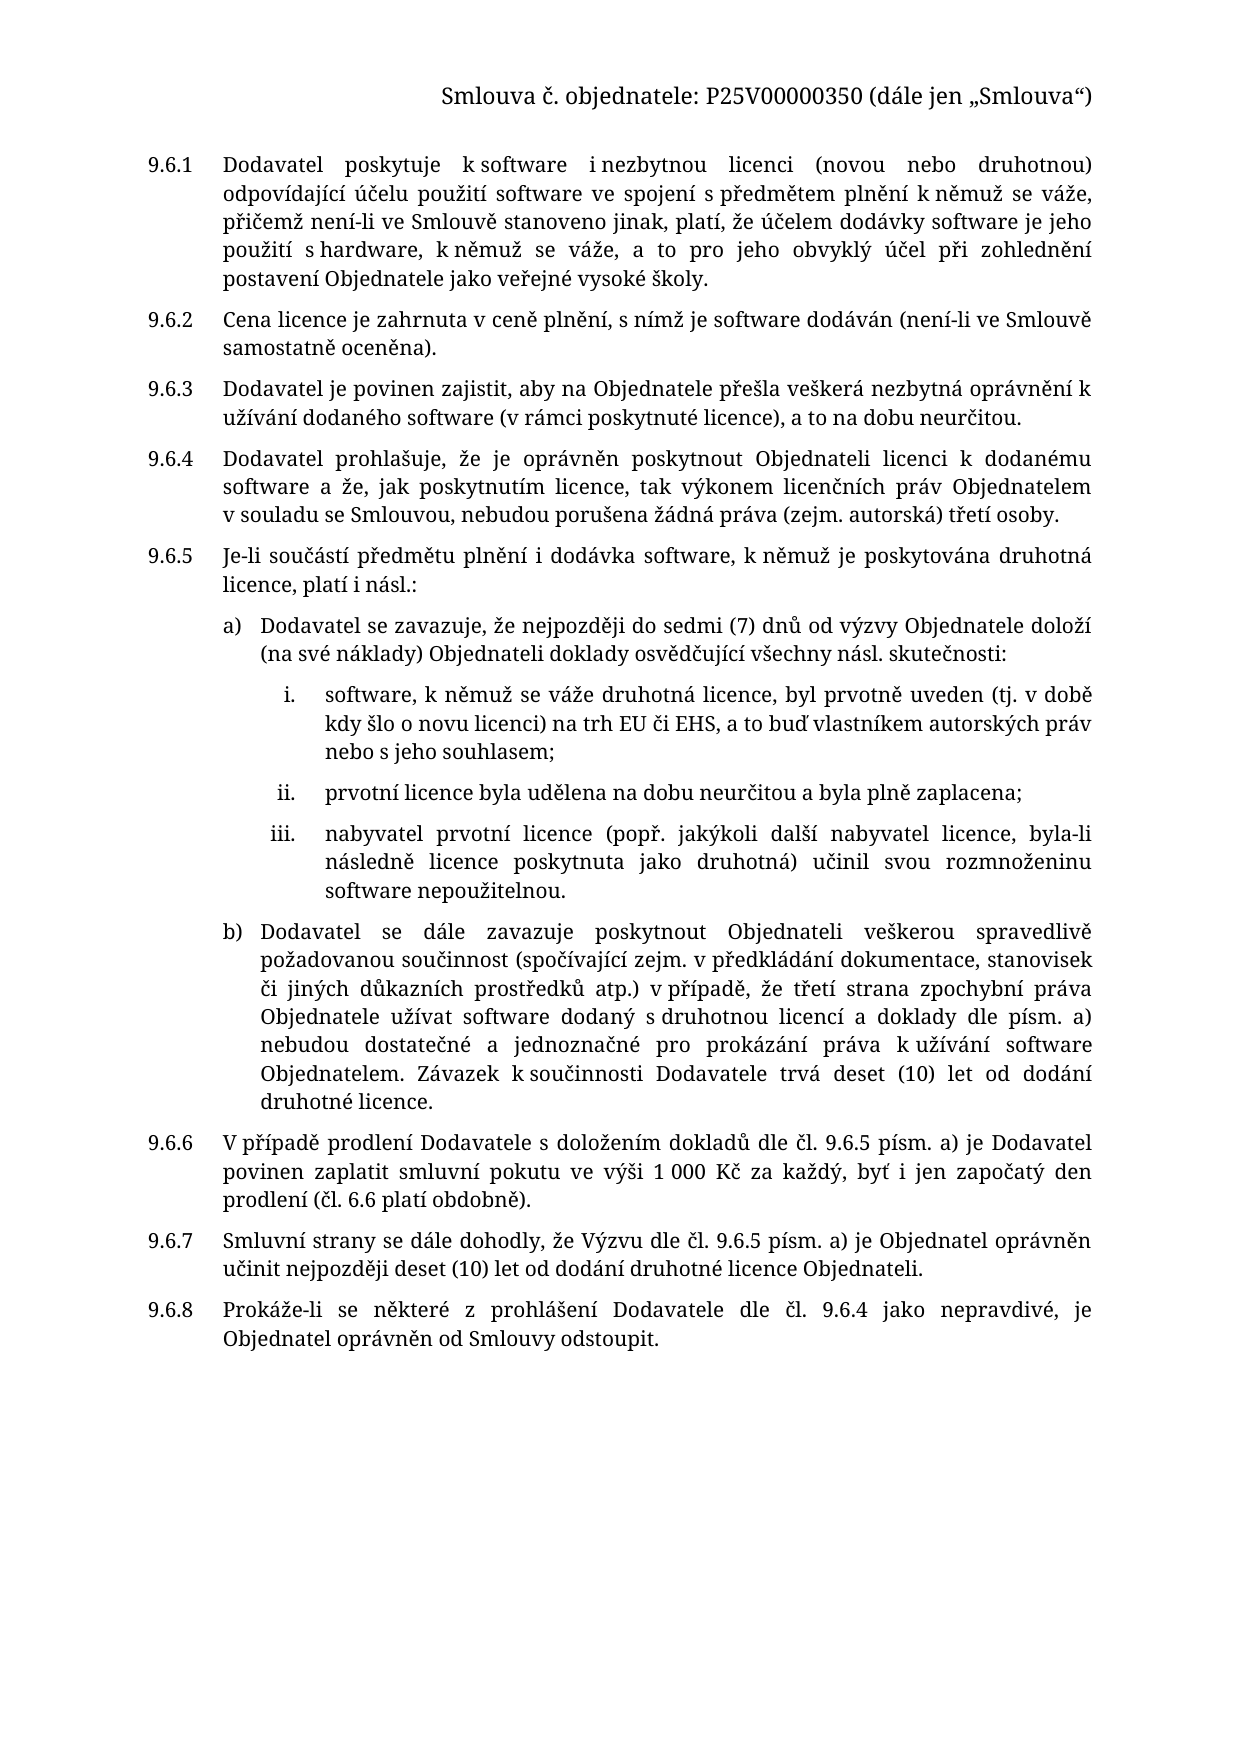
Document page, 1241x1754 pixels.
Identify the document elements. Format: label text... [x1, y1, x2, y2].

list Cena licence je zahrnuta v ceně plnění, s nímž je software dodáván (není-li ve Smlouvě samostatně oceněna). [148, 305, 1093, 362]
list Dodavatel je povinen zajistit, aby na Objednatele přešla veškerá nezbytná oprávnění k užívání dodaného software (v rámci poskytnuté licence), a to na dobu neurčitou. [148, 374, 1093, 431]
list software, k němuž se váže druhotná licence, byl prvotně uveden (tj. v době kdy šlo o novu licenci) na trh EU či EHS, a to buď vlastníkem autorských práv nebo s jeho souhlasem; [295, 680, 1093, 766]
list Dodavatel se dále zavazuje poskytnout Objednateli veškerou spravedlivě požadovanou součinnost (spočívající zejm. v předkládání dokumentace, stanovisek či jiných důkazních prostředků atp.) v případě, že třetí strana zpochybní práva Objednatele užívat software dodaný s druhotnou licencí a doklady dle písm. a) nebudou dostatečné a jednoznačné pro prokázání práva k užívání software Objednatelem. Závazek k součinnosti Dodavatele trvá deset (10) let od dodání druhotné licence. [223, 917, 1093, 1116]
list Dodavatel se zavazuje, že nejpozději do sedmi (7) dnů od výzvy Objednatele doloží (na své náklady) Objednateli doklady osvědčující všechny násl. skutečnosti: [223, 611, 1093, 668]
list Prokáže-li se některé z prohlášení Dodavatele dle čl. 9.6.4 jako nepravdivé, je Objednatel oprávněn od Smlouvy odstoupit. [148, 1296, 1093, 1352]
list Je-li součástí předmětu plnění i dodávka software, k němuž je poskytována druhotná licence, platí i násl.: [148, 541, 1093, 598]
list Smluvní strany se dále dohodly, že Výzvu dle čl. 9.6.5 písm. a) je Objednatel oprávněn učinit nejpozději deset (10) let od dodání druhotné licence Objednateli. [148, 1226, 1093, 1283]
list Dodavatel poskytuje k software i nezbytnou licenci (novou nebo druhotnou) odpovídající účelu použití software ve spojení s předmětem plnění k němuž se váže, přičemž není-li ve Smlouvě stanoveno jinak, platí, že účelem dodávky software je jeho použití s hardware, k němuž se váže, a to pro jeho obvyklý účel při zohlednění postavení Objednatele jako veřejné vysoké školy. [148, 150, 1093, 292]
list nabyvatel prvotní licence (popř. jakýkoli další nabyvatel licence, byla-li následně licence poskytnuta jako druhotná) učinil svou rozmnoženinu software nepoužitelnou. [295, 819, 1093, 904]
list prvotní licence byla udělena na dobu neurčitou a byla plně zaplacena; [295, 778, 1093, 806]
list Dodavatel prohlašuje, že je oprávněn poskytnout Objednateli licenci k dodanému software a že, jak poskytnutím licence, tak výkonem licenčních práv Objednatelem v souladu se Smlouvou, nebudou porušena žádná práva (zejm. autorská) třetí osoby. [148, 444, 1093, 529]
list V případě prodlení Dodavatele s doložením dokladů dle čl. 9.6.5 písm. a) je Dodavatel povinen zaplatit smluvní pokutu ve výši 1 000 Kč za každý, byť i jen započatý den prodlení (čl. 6.6 platí obdobně). [148, 1128, 1093, 1214]
